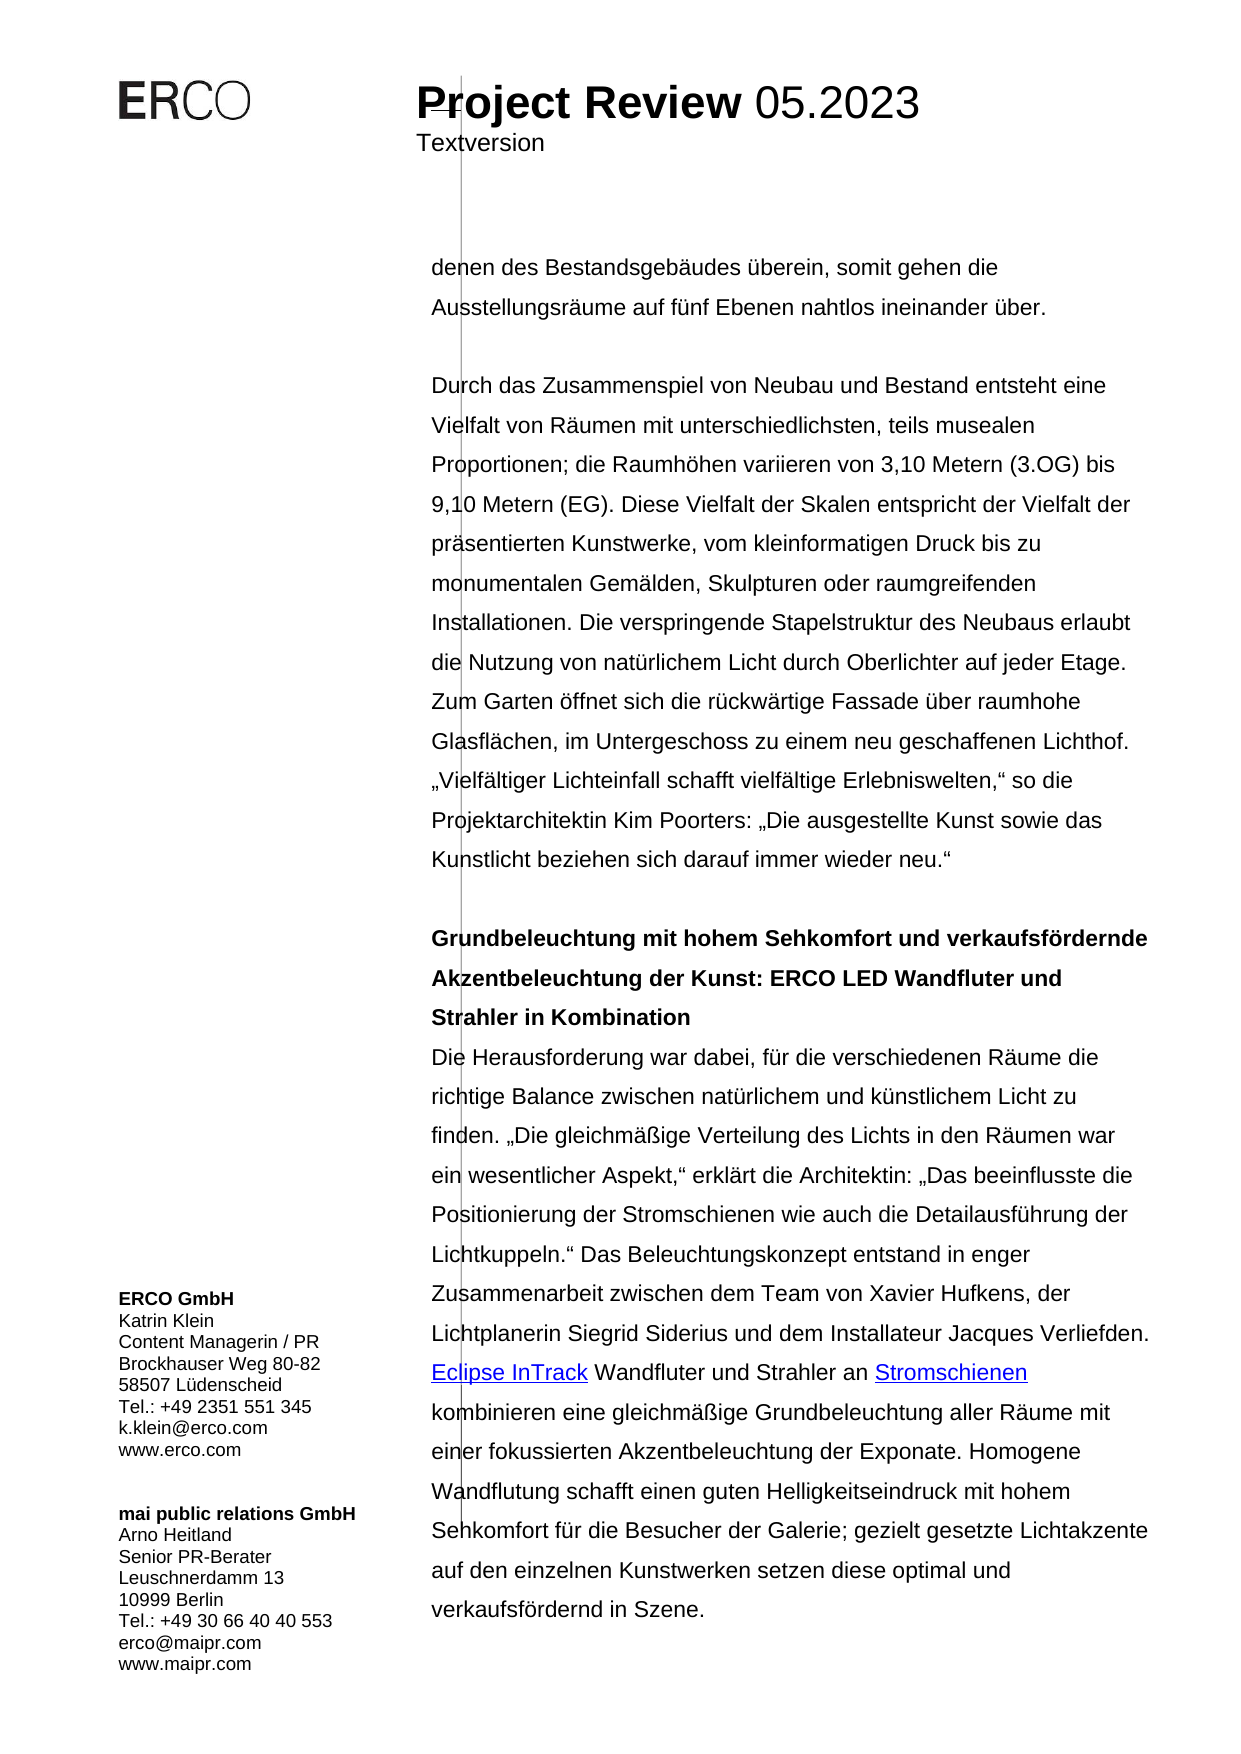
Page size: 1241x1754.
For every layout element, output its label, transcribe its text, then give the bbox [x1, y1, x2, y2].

text Die Herausforderung war dabei, für die verschiedenen Räume die richtige Balance zwischen natürlichem und künstlichem Licht zu finden. „Die gleichmäßige Verteilung des Lichts in den Räumen war ein wesentlicher Aspekt,“ erklärt die Architektin: „Das beeinflusste die Positionierung der Stromschienen wie auch die Detailausführung der Lichtkuppeln.“ Das Beleuchtungskonzept entstand in enger Zusammenarbeit zwischen dem Team von Xavier Hufkens, der Lichtplanerin Siegrid Siderius und dem Installateur Jacques Verliefden. Eclipse InTrack Wandfluter und Strahler an Stromschienen kombinieren eine gleichmäßige Grundbeleuchtung aller Räume mit einer fokussierten Akzentbeleuchtung der Exponate. Homogene Wandflutung schafft einen guten Helligkeitseindruck mit hohem Sehkomfort für die Besucher der Galerie; gezielt gesetzte Lichtakzente auf den einzelnen Kunstwerken setzen diese optimal und verkaufsfördernd in Szene. [431, 1043, 1152, 1623]
text Durch das Zusammenspiel von Neubau und Bestand entsteht eine Vielfalt von Räumen mit unterschiedlichsten, teils musealen Proportionen; die Raumhöhen variieren von 3,10 Metern (3.OG) bis 9,10 Metern (EG). Diese Vielfalt der Skalen entspricht der Vielfalt der präsentierten Kunstwerke, vom kleinformatigen Druck bis zu monumentalen Gemälden, Skulpturen oder raumgreifenden Installationen. Die verspringende Stapelstruktur des Neubaus erlaubt die Nutzung von natürlichem Licht durch Oberlichter auf jeder Etage. Zum Garten öffnet sich die rückwärtige Fassade über raumhohe Glasflächen, im Untergeschoss zu einem neu geschaffenen Lichthof. „Vielfältiger Lichteinfall schafft vielfältige Erlebniswelten,“ so die Projektarchitektin Kim Poorters: „Die ausgestellte Kunst sowie das Kunstlicht beziehen sich darauf immer wieder neu.“ [431, 372, 1152, 872]
text Grundbeleuchtung mit hohem Sehkomfort und verkaufsfördernde Akzentbeleuchtung der Kunst: ERCO LED Wandfluter und Strahler in Kombination [431, 925, 1152, 1030]
picture [118, 79, 251, 121]
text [431, 254, 1152, 320]
